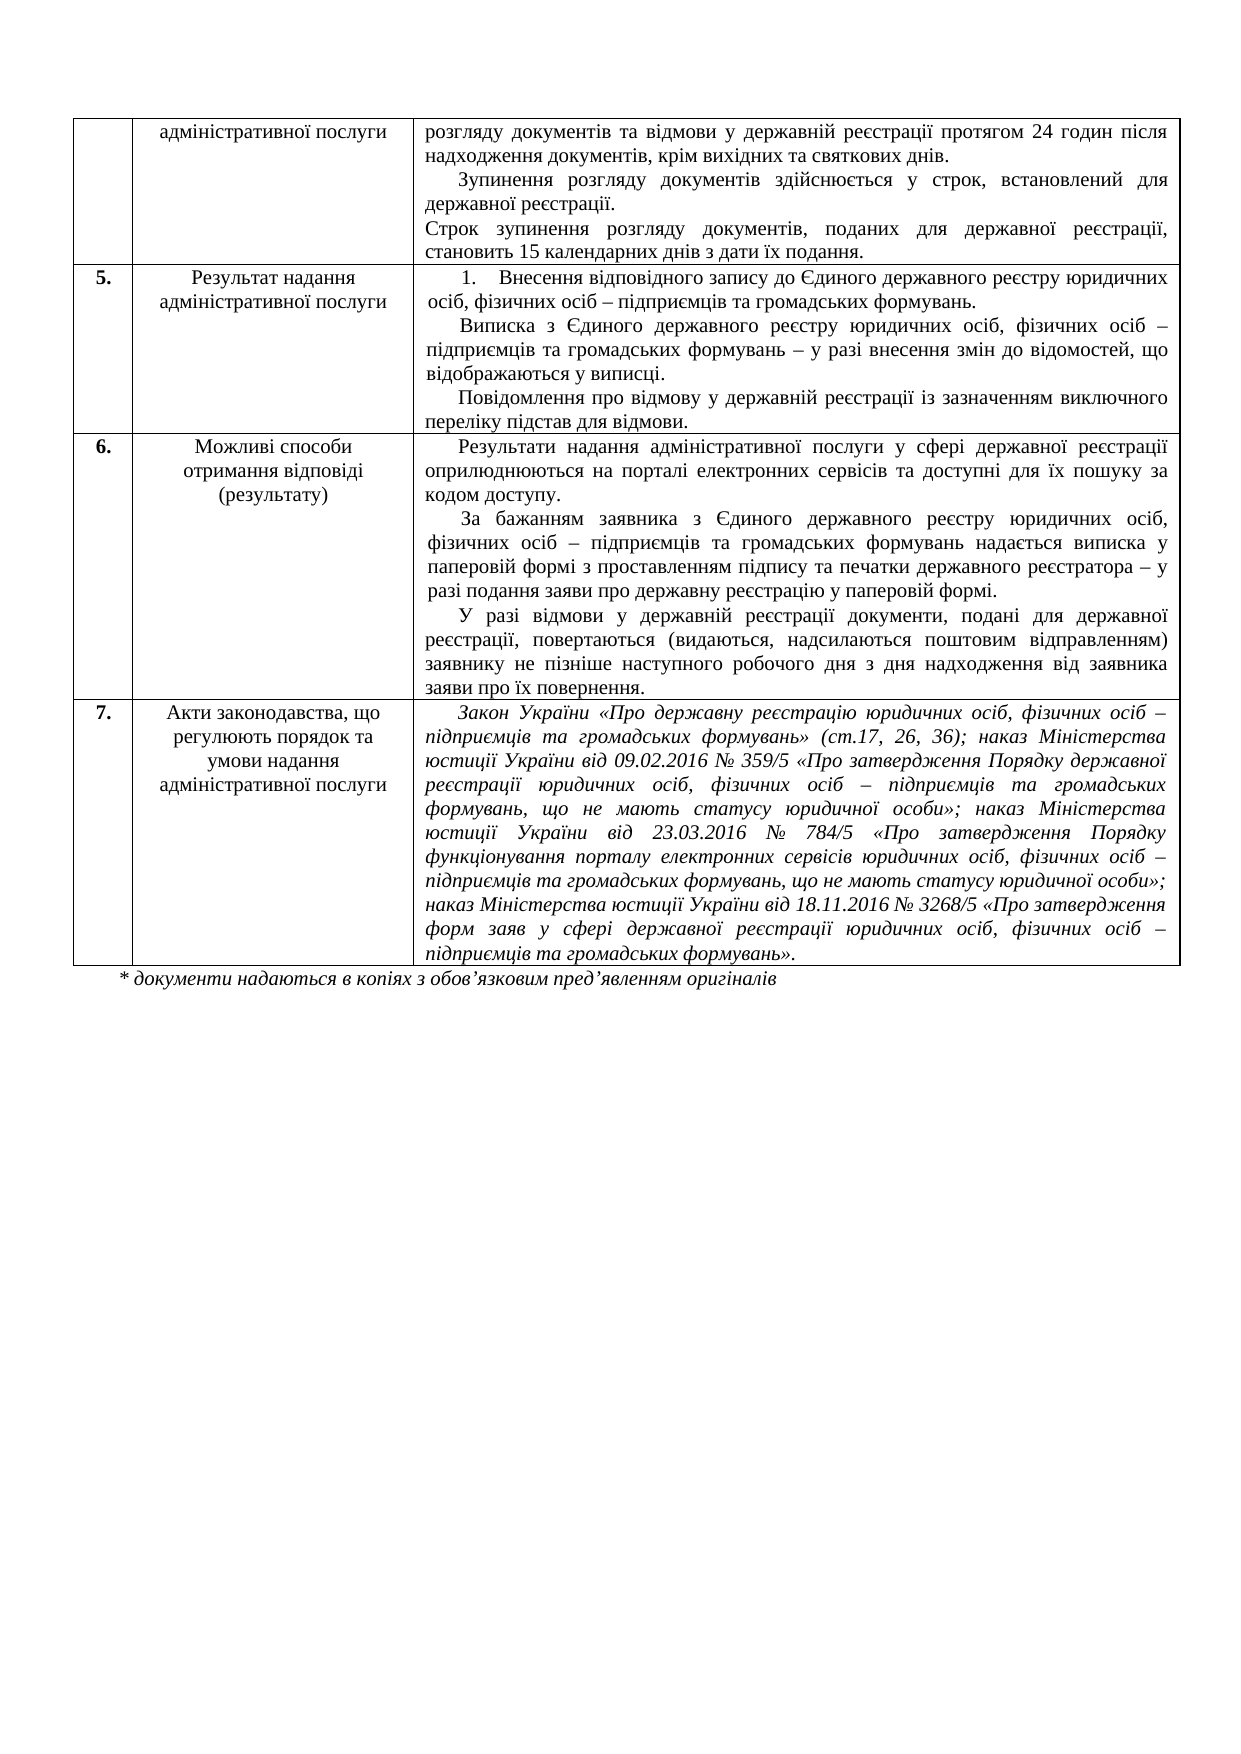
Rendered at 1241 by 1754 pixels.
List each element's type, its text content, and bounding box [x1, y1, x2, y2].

table_cell Закон України «Про державну реєстрацію юридичних осіб, фізичних осіб – підприємців та громадських формувань» (ст.17, 26, 36); наказ Міністерства юстиції України від 09.02.2016 № 359/5 «Про затвердження Порядку державної реєстрації юридичних осіб, фізичних осіб – підприємців та громадських формувань, що не мають статусу юридичної особи»; наказ Міністерства юстиції України від 23.03.2016 № 784/5 «Про затвердження Порядку функціонування порталу електронних сервісів юридичних осіб, фізичних осіб – підприємців та громадських формувань, що не мають статусу юридичної особи»; наказ Міністерства юстиції України від 18.11.2016 № 3268/5 «Про затвердження форм заяв у сфері державної реєстрації юридичних осіб, фізичних осіб – підприємців та громадських формувань». [414, 700, 1179, 964]
table_cell Внесення відповідного запису до Єдиного державного реєстру юридичних осіб, фізичних осіб – підприємців та громадських формувань. Виписка з Єдиного державного реєстру юридичних осіб, фізичних осіб – підприємців та громадських формувань – у разі внесення змін до відомостей, що відображаються у виписці. Повідомлення про відмову у державній реєстрації із зазначенням виключного переліку підстав для відмови. [414, 265, 1179, 433]
table_cell Результат надання адміністративної послуги [133, 265, 413, 433]
text * документи надаються в копіях з обов’язковим пред’явленням оригіналів [118, 966, 1122, 989]
table_cell Можливі способи отримання відповіді (результату) [133, 434, 413, 699]
table_cell 6. [74, 434, 132, 699]
table_cell Акти законодавства, що регулюють порядок та умови надання адміністративної послуги [133, 700, 413, 964]
table_cell Результати надання адміністративної послуги у сфері державної реєстрації оприлюднюються на порталі електронних сервісів та доступні для їх пошуку за кодом доступу. За бажанням заявника з Єдиного державного реєстру юридичних осіб, фізичних осіб – підприємців та громадських формувань надається виписка у паперовій формі з проставленням підпису та печатки державного реєстратора – у разі подання заяви про державну реєстрацію у паперовій формі. У разі відмови у державній реєстрації документи, подані для державної реєстрації, повертаються (видаються, надсилаються поштовим відправленням) заявнику не пізніше наступного робочого дня з дня надходження від заявника заяви про їх повернення. [414, 434, 1179, 699]
table_cell Строк надання адміністративної послуги [133, 119, 413, 263]
table_cell 4. [74, 119, 132, 263]
table_cell 7. [74, 700, 132, 964]
table_cell 5. [74, 265, 132, 433]
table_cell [414, 119, 1179, 263]
